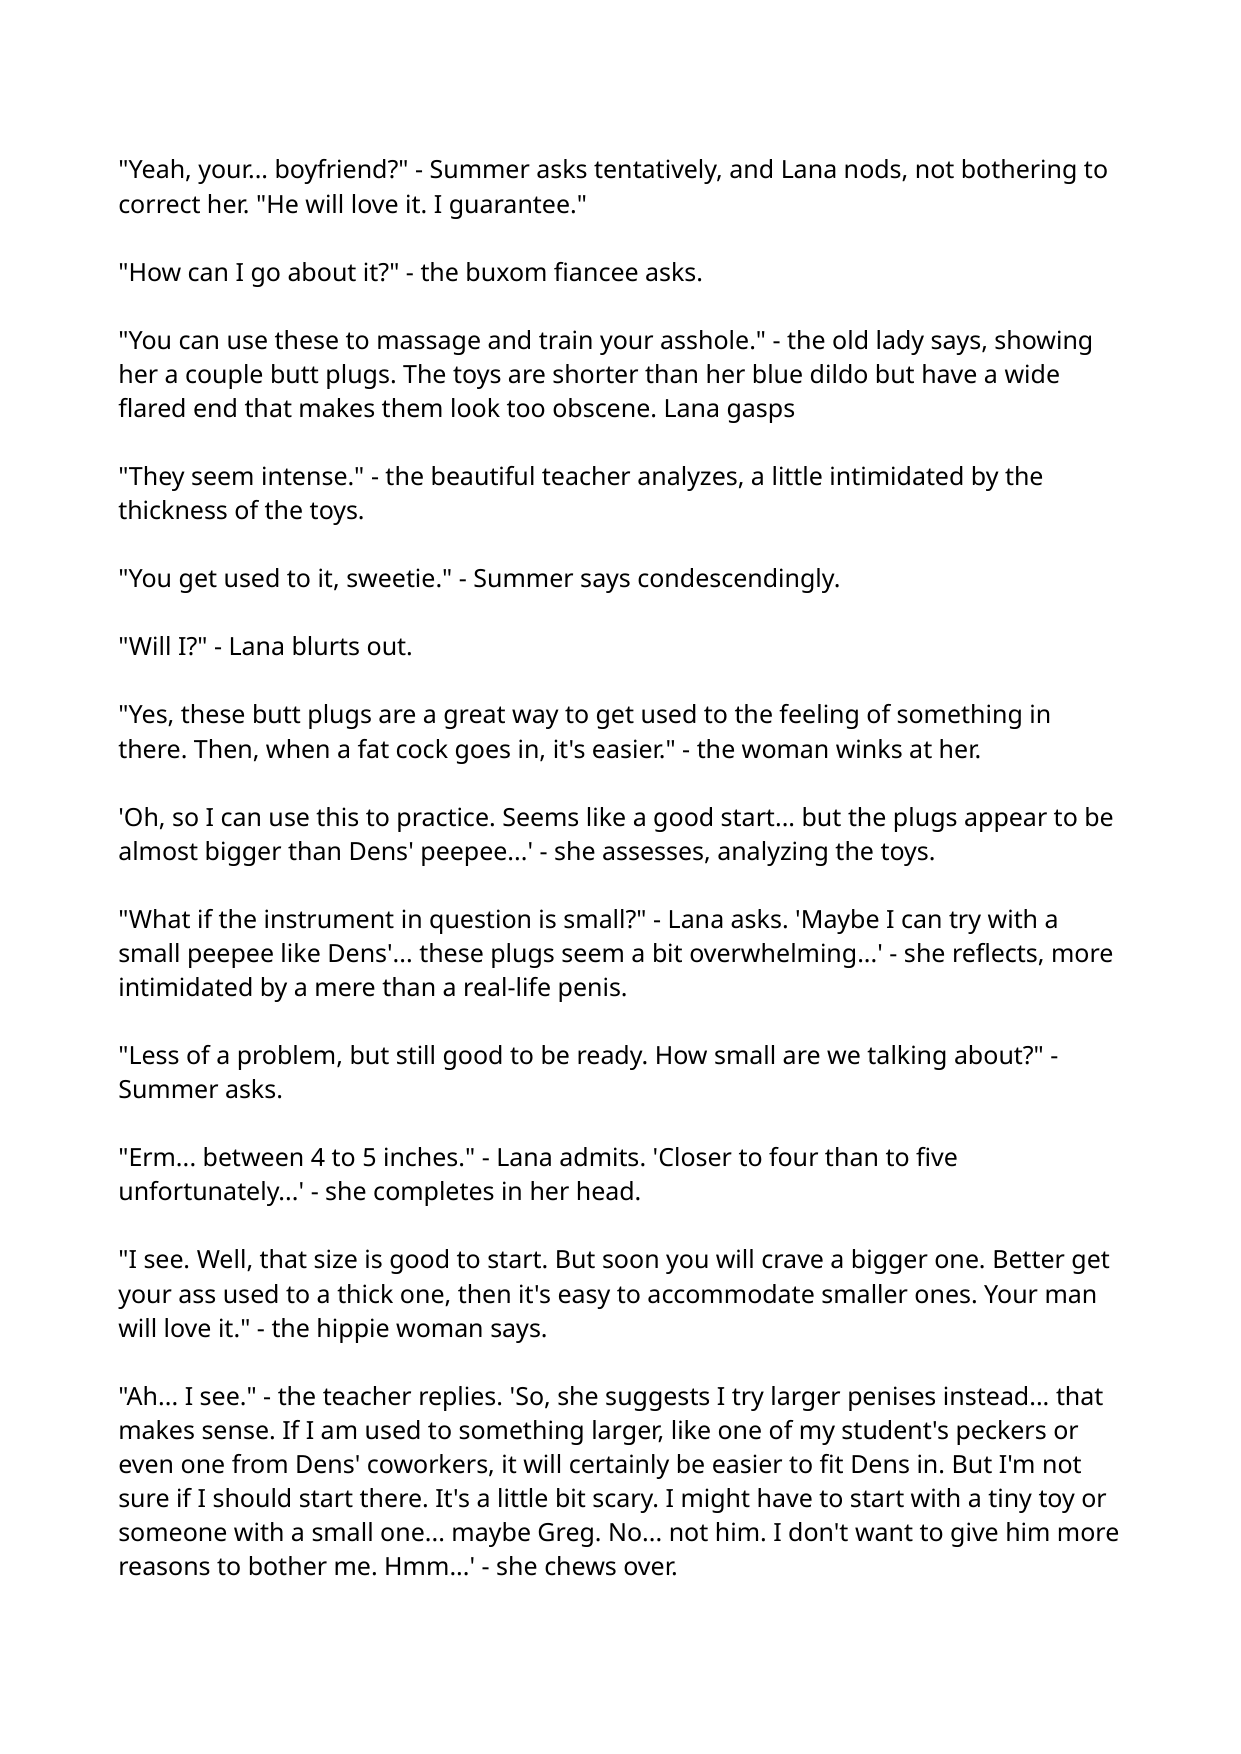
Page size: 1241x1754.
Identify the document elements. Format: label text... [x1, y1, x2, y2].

text "How can I go about it?" - the buxom fiancee asks. [118, 254, 1122, 288]
text "They seem intense." - the beautiful teacher analyzes, a little intimidated by the thickness of the toys. [118, 459, 1122, 527]
text 'Oh, so I can use this to practice. Seems like a good start... but the plugs appear to be almost bigger than Dens' peepee...' - she assesses, analyzing the toys. [118, 799, 1122, 867]
text "What if the instrument in question is small?" - Lana asks. 'Maybe I can try with a small peepee like Dens'... these plugs seem a bit overwhelming...' - she reflects, more intimidated by a mere than a real-life penis. [118, 902, 1122, 1004]
text "Erm... between 4 to 5 inches." - Lana admits. 'Closer to four than to five unfortunately...' - she completes in her head. [118, 1140, 1122, 1208]
text "Will I?" - Lana blurts out. [118, 629, 1122, 663]
text "Yeah, your... boyfriend?" - Summer asks tentatively, and Lana nods, not bothering to correct her. "He will love it. I guarantee." [118, 152, 1122, 220]
text "Yes, these butt plugs are a great way to get used to the feeling of something in there. Then, when a fat cock goes in, it's easier." - the woman winks at her. [118, 697, 1122, 765]
text "You can use these to massage and train your asshole." - the old lady says, showing her a couple butt plugs. The toys are shorter than her blue dildo but have a wide flared end that makes them look too obscene. Lana gasps [118, 322, 1122, 425]
text "You get used to it, sweetie." - Summer says condescendingly. [118, 561, 1122, 595]
text "Less of a problem, but still good to be ready. How small are we talking about?" - Summer asks. [118, 1038, 1122, 1106]
text "Ah... I see." - the teacher replies. 'So, she suggests I try larger penises instead... that makes sense. If I am used to something larger, like one of my student's peckers or even one from Dens' coworkers, it will certainly be easier to fit Dens in. But I'm not sure if I should start there. It's a little bit scary. I might have to start with a tiny toy or someone with a small one... maybe Greg. No... not him. I don't want to give him more reasons to bother me. Hmm...' - she chews over. [118, 1378, 1122, 1583]
text "I see. Well, that size is good to start. But soon you will crave a bigger one. Better get your ass used to a thick one, then it's easy to accommodate smaller ones. Your man will love it." - the hippie woman says. [118, 1242, 1122, 1344]
